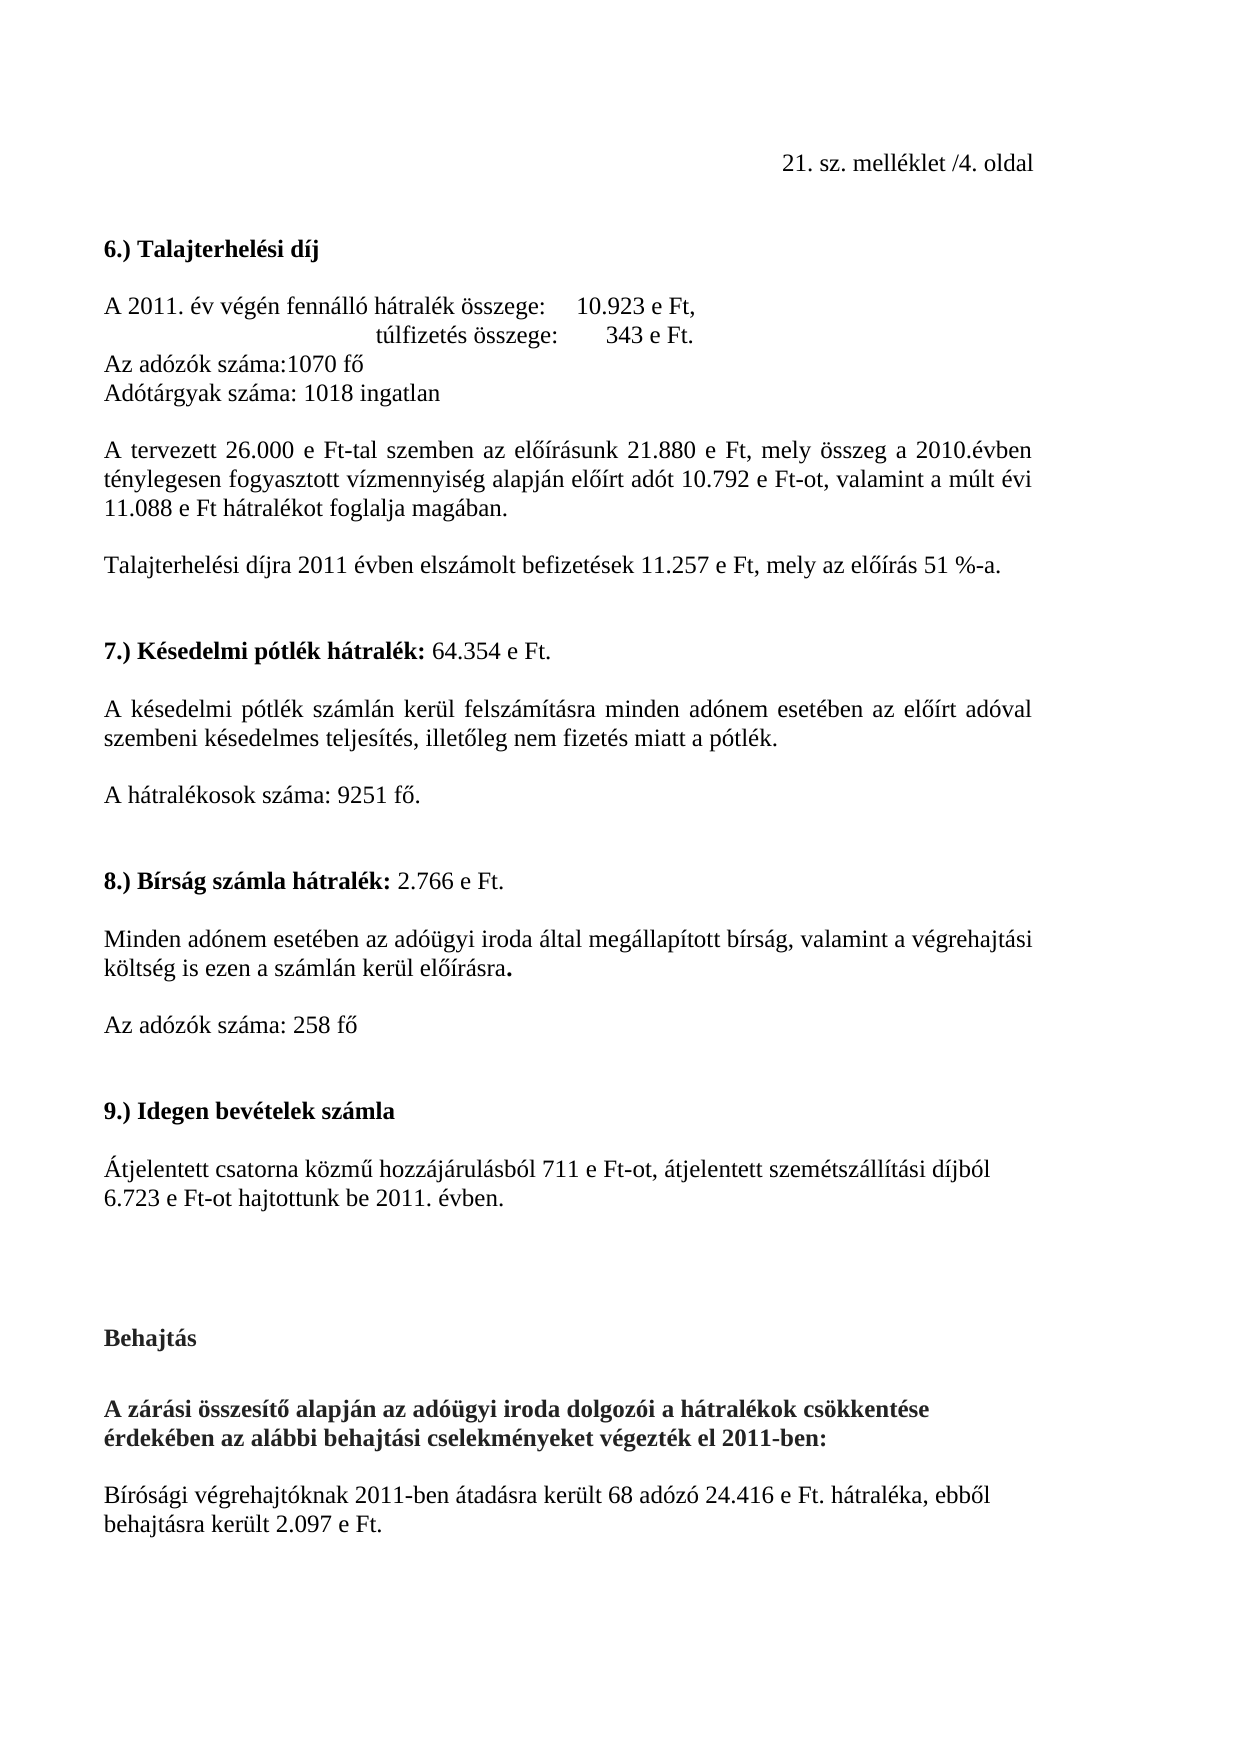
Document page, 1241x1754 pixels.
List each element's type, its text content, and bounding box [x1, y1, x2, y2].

text A 2011. év végén fennálló hátralék összege: 10.923 e Ft, [103, 291, 1034, 320]
text 7.) Késedelmi pótlék hátralék: 64.354 e Ft. [103, 636, 1034, 665]
text 8.) Bírság számla hátralék: 2.766 e Ft. [103, 866, 1034, 895]
text Átjelentett csatorna közmű hozzájárulásból 711 e Ft-ot, átjelentett szemétszállítási díjból 6.723 e Ft-ot hajtottunk be 2011. évben. [103, 1154, 1034, 1211]
text 21. sz. melléklet /4. oldal [103, 148, 1034, 176]
text 6.) Talajterhelési díj [103, 234, 1034, 263]
text Minden adónem esetében az adóügyi iroda által megállapított bírság, valamint a végrehajtási költség is ezen a számlán kerül előírásra. [103, 924, 1034, 981]
text A tervezett 26.000 e Ft-tal szemben az előírásunk 21.880 e Ft, mely összeg a 2010.évben ténylegesen fogyasztott vízmennyiség alapján előírt adót 10.792 e Ft-ot, valamint a múlt évi 11.088 e Ft hátralékot foglalja magában. [103, 435, 1034, 521]
text A késedelmi pótlék számlán kerül felszámításra minden adónem esetében az előírt adóval szembeni késedelmes teljesítés, illetőleg nem fizetés miatt a pótlék. [103, 694, 1034, 751]
text Adótárgyak száma: 1018 ingatlan [103, 378, 1034, 406]
text Bírósági végrehajtóknak 2011-ben átadásra került 68 adózó 24.416 e Ft. hátraléka, ebből behajtásra került 2.097 e Ft. [103, 1480, 1034, 1538]
text A hátralékosok száma: 9251 fő. [103, 780, 1034, 809]
text 9.) Idegen bevételek számla [103, 1096, 1034, 1125]
text Behajtás [103, 1323, 1034, 1352]
text Az adózók száma: 258 fő [103, 1010, 1034, 1039]
text Az adózók száma:1070 fő [103, 349, 1034, 378]
text A zárási összesítő alapján az adóügyi iroda dolgozói a hátralékok csökkentése érdekében az alábbi behajtási cselekményeket végezték el 2011-ben: [103, 1394, 1034, 1451]
text Talajterhelési díjra 2011 évben elszámolt befizetések 11.257 e Ft, mely az előírás 51 %-a. [103, 550, 1034, 579]
text túlfizetés összege: 343 e Ft. [103, 320, 1034, 349]
